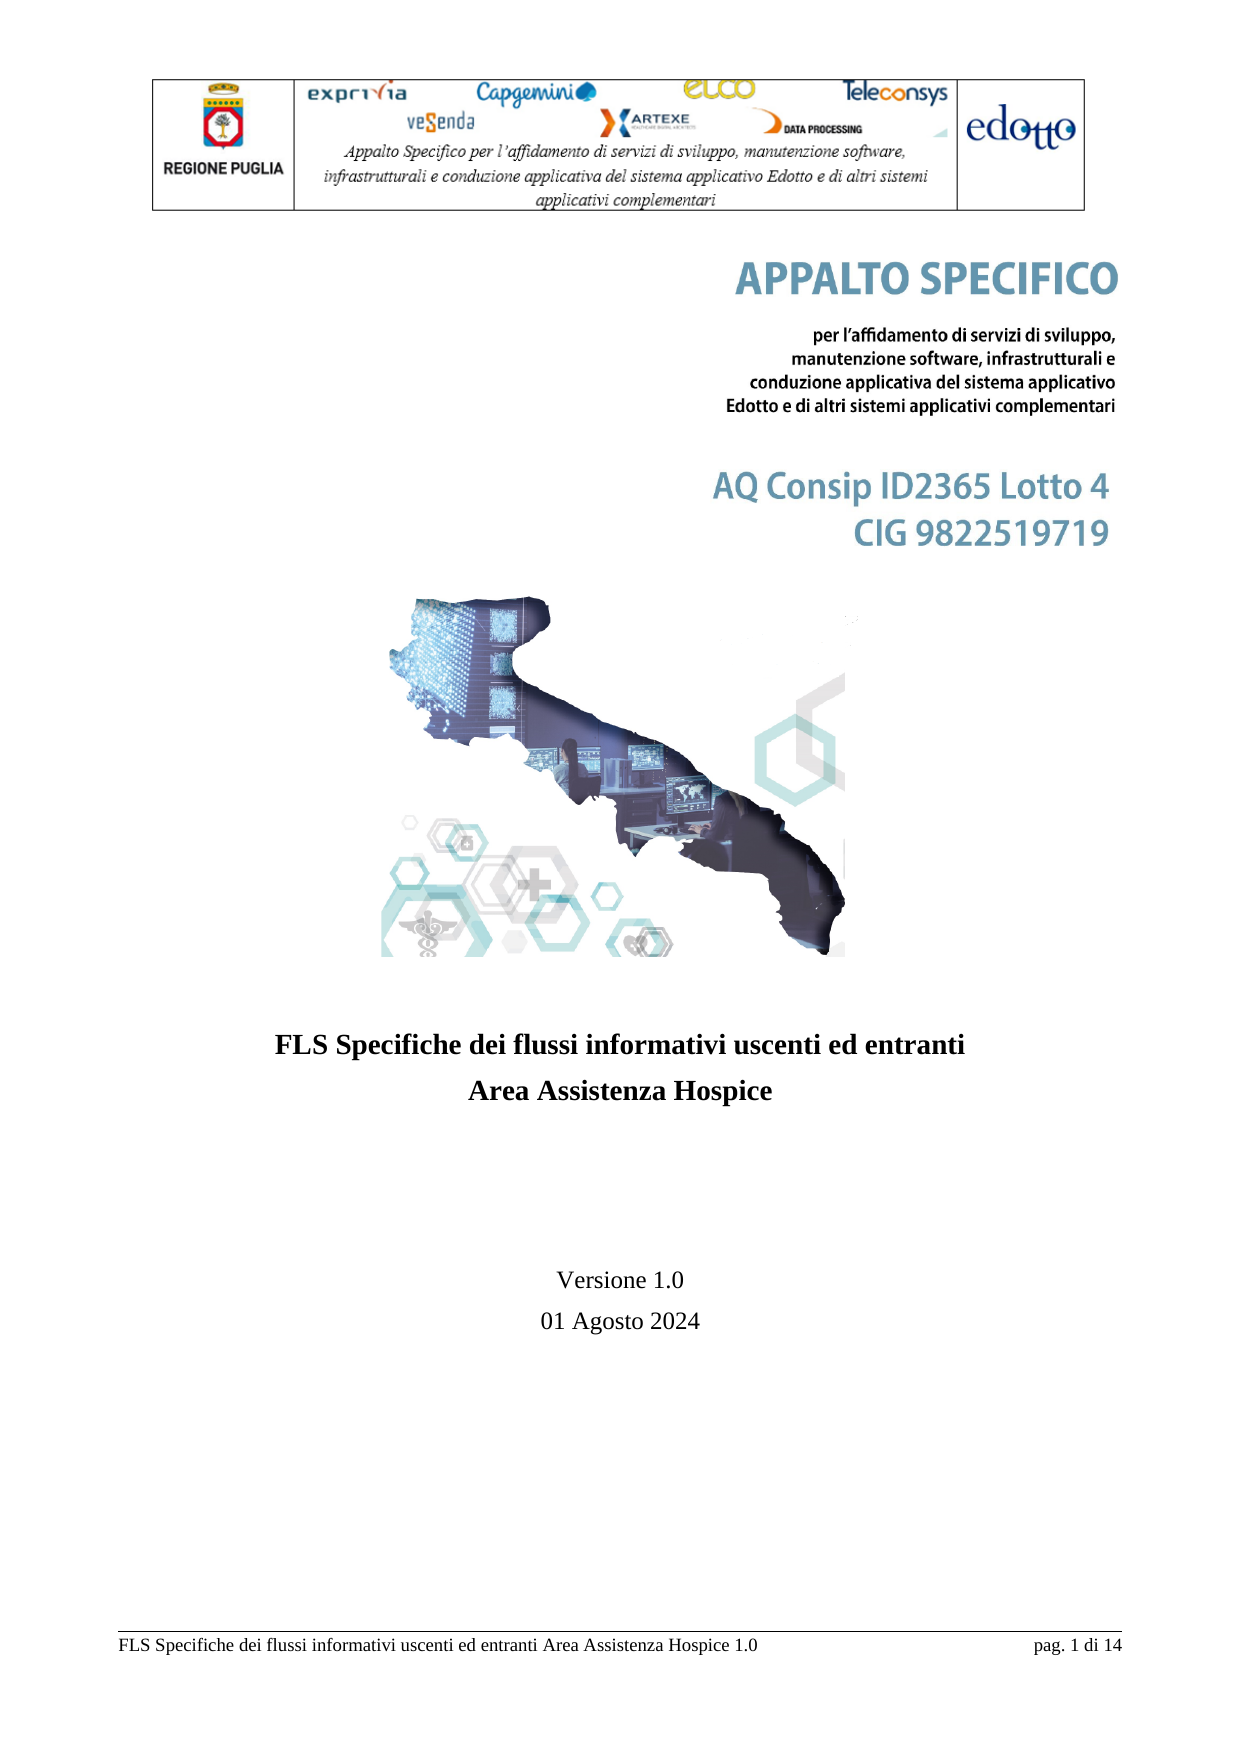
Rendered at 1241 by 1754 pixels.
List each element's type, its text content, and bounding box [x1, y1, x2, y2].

text Area Assistenza Hospice [118, 1073, 1122, 1107]
picture [724, 254, 1123, 422]
text 01 Agosto 2024 [118, 1306, 1122, 1335]
text FLS Specifiche dei flussi informativi uscenti ed entranti [118, 1027, 1122, 1061]
picture [381, 593, 859, 957]
picture [707, 463, 1123, 552]
text Versione 1.0 [118, 1265, 1122, 1294]
picture [147, 73, 1093, 218]
